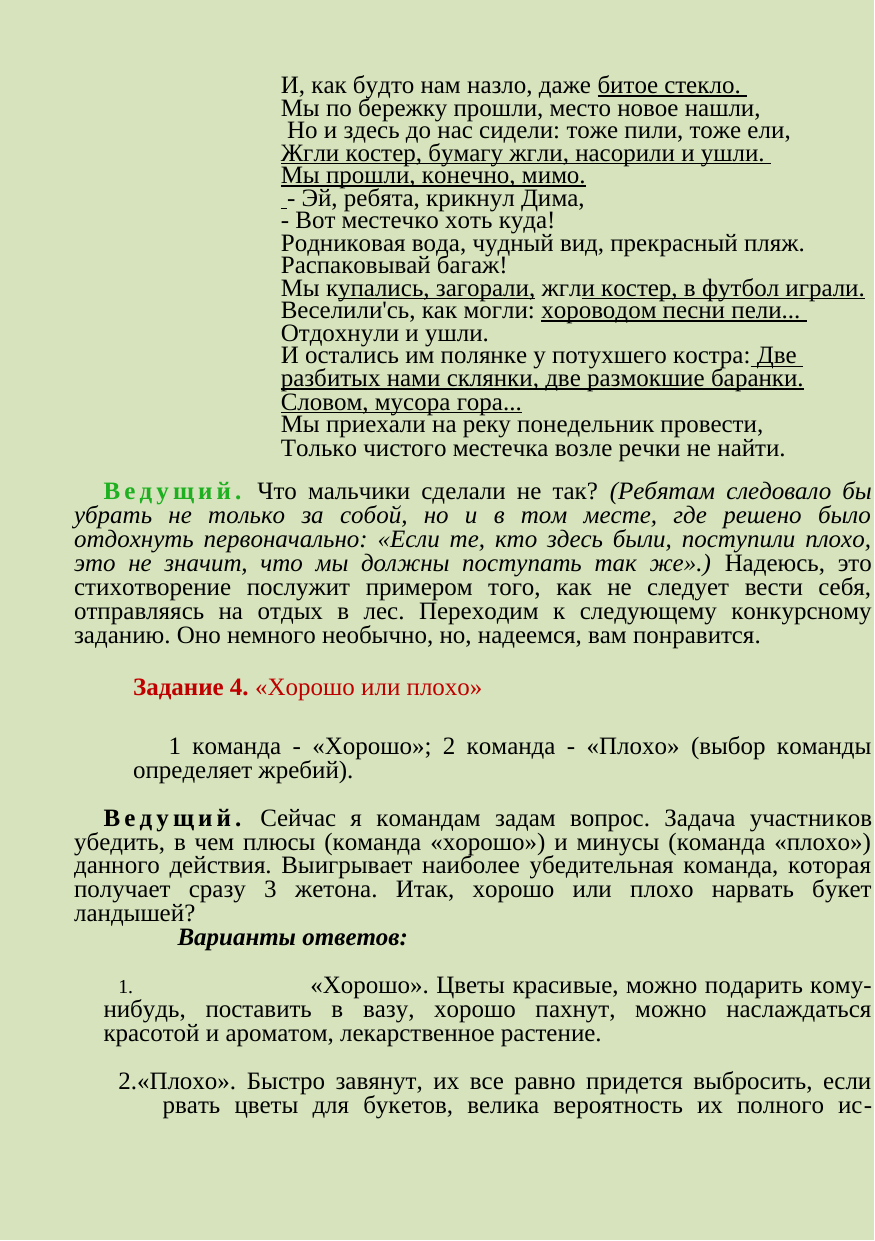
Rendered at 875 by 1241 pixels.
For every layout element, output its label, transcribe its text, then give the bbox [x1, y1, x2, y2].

text Ведущий. Сейчас я командам задам вопрос. Задача участников убедить, в чем плюсы (команда «хорошо») и минусы (команда «плохо») данного действия. Выигрывает наиболее убедительная команда, которая получает сразу 3 жетона. Итак, хорошо или плохо нарвать букет ландышей? [74, 807, 872, 927]
text Веселили'сь, как могли: хороводом песни пели... Отдохнули и ушли. [281, 301, 870, 346]
text Ведущий. Что мальчики сделали не так? (Ребятам следовало бы убрать не только за собой, но и в том месте, где решено было отдохнуть первоначально: «Если те, кто здесь были, поступили плохо, это не значит, что мы должны поступать так же».) Надеюсь, это стихотворение послужит примером того, как не следует вести себя, отправляясь на отдых в лес. Переходим к следующему конкурсному заданию. Оно немного необычно, но, надеемся, вам понравится. [74, 480, 872, 648]
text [118, 1070, 872, 1118]
text 1 команда - «Хорошо»; 2 команда - «Плохо» (выбор команды определяет жребий). [133, 735, 872, 783]
text Варианты ответов: [177, 927, 874, 951]
text И, как будто нам назло, даже битое стекло. [281, 76, 870, 98]
text Но и здесь до нас сидели: тоже пили, тоже ели, [281, 121, 870, 143]
text Мы купались, загорали, жгли костер, в футбол играли. [281, 278, 870, 301]
text Родниковая вода, чудный вид, прекрасный пляж. Распаковывай багаж! [281, 233, 870, 278]
text Жгли костер, бумагу жгли, насорили и ушли. [281, 143, 870, 166]
text Мы прошли, конечно, мимо. [281, 166, 870, 188]
text - Эй, ребята, крикнул Дима, [281, 188, 870, 211]
text Задание 4. «Хорошо или плохо» [133, 672, 874, 701]
text Мы приехали на реку понедельник провести, [281, 414, 874, 438]
list «Хорошо». Цветы красивые, можно подарить кому-нибудь, поставить в вазу, хорошо пахнут, можно наслаждаться красотой и ароматом, лекарственное растение. [103, 974, 872, 1046]
text И остались им полянке у потухшего костра: Две разбитых нами склянки, две размокшие баранки. [281, 346, 872, 392]
text Мы по бережку прошли, место новое нашли, [281, 98, 870, 121]
text Словом, мусора гора... [281, 392, 874, 414]
text Только чистого местечка возле речки не найти. [281, 438, 874, 461]
text - Вот местечко хоть куда! [281, 211, 870, 233]
